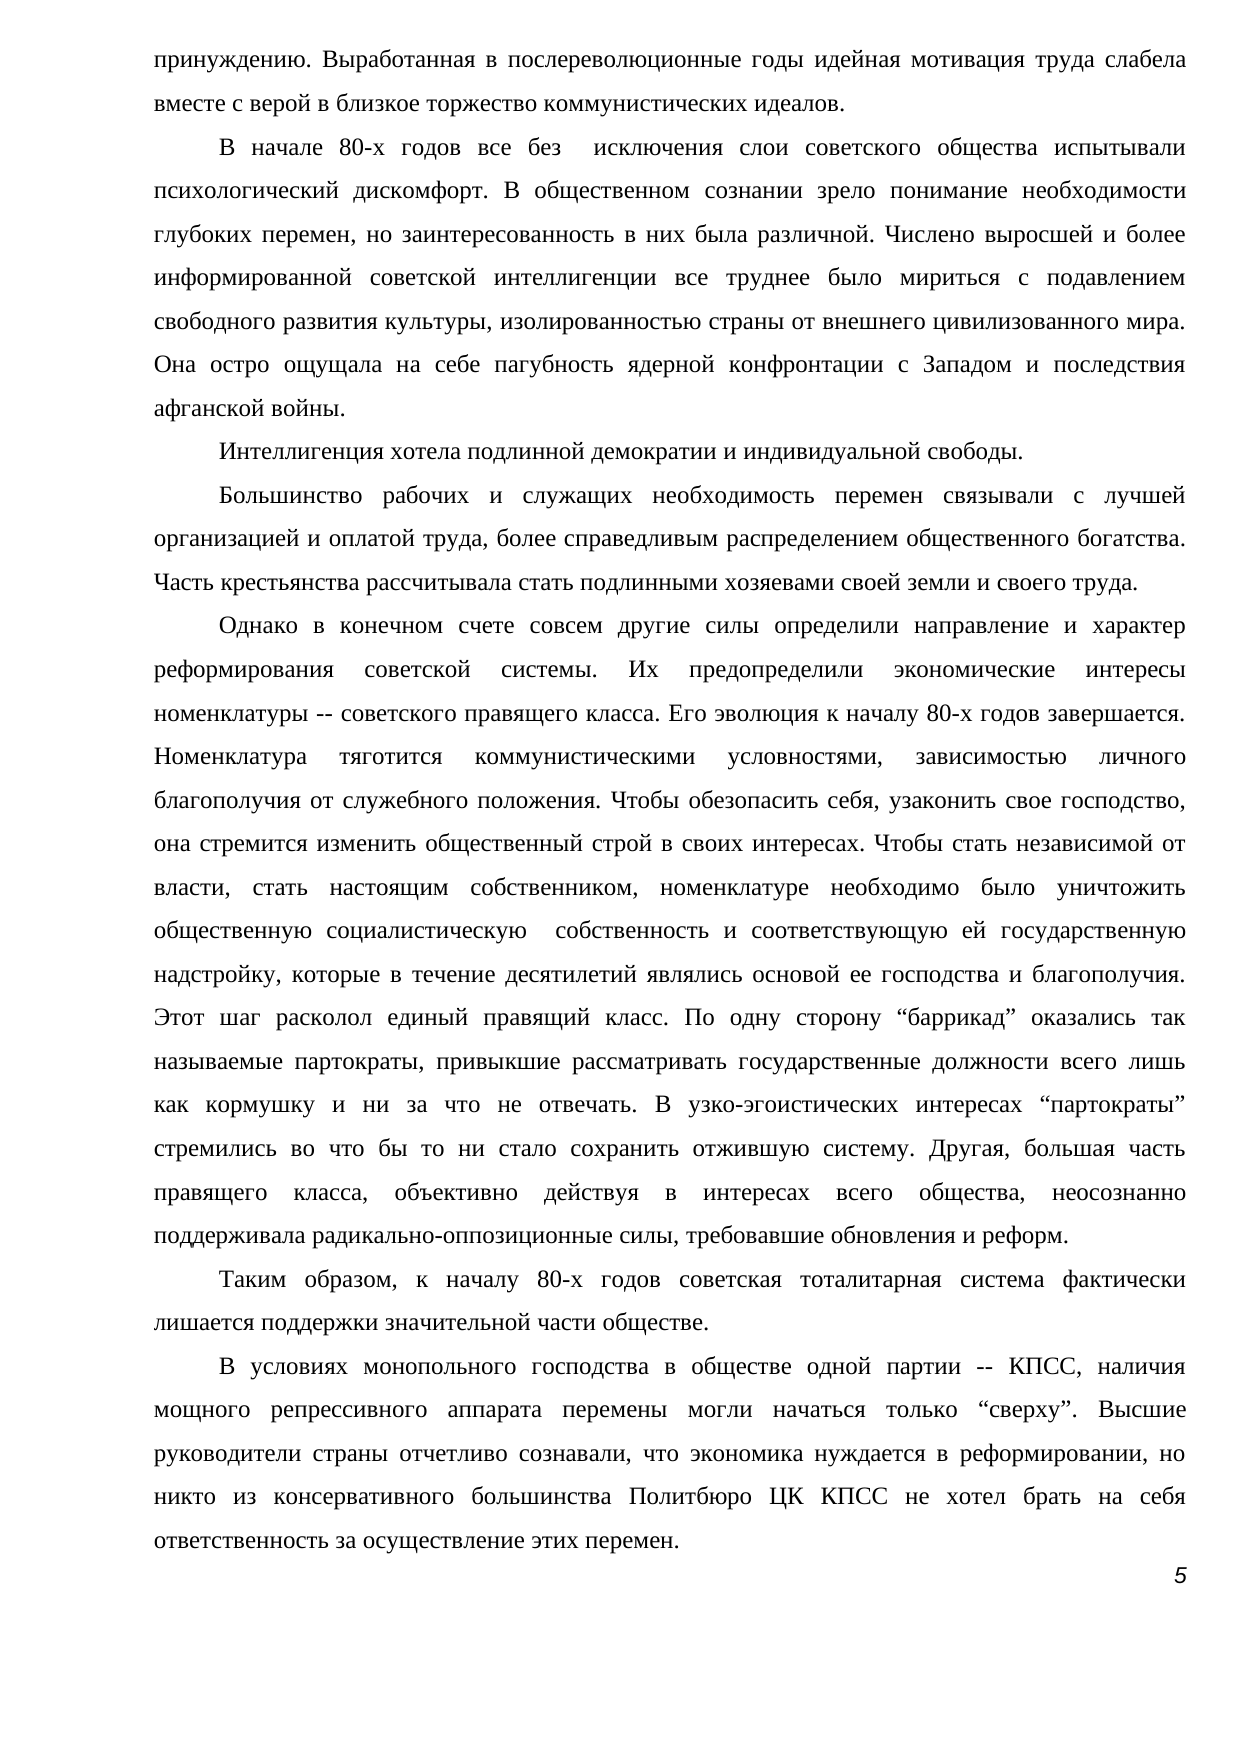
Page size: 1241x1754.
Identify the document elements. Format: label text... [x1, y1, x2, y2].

text Таким образом, к началу 80-х годов советская тоталитарная система фактически лишается поддержки значительной части обществе. [153, 1263, 1187, 1336]
text В условиях монопольного господства в обществе одной партии -- КПСС, наличия мощного репрессивного аппарата перемены могли начаться только “сверху”. Высшие руководители страны отчетливо сознавали, что экономика нуждается в реформировании, но никто из консервативного большинства Политбюро ЦК КПСС не хотел брать на себя ответственность за осуществление этих перемен. [153, 1351, 1187, 1554]
text В начале 80-х годов все без исключения слои советского общества испытывали психологический дискомфорт. В общественном сознании зрело понимание необходимости глубоких перемен, но заинтересованность в них была различной. Числено выросшей и более информированной советской интеллигенции все труднее было мириться с подавлением свободного развития культуры, изолированностью страны от внешнего цивилизованного мира. Она остро ощущала на себе пагубность ядерной конфронтации с Западом и последствия афганской войны. [153, 131, 1187, 422]
text Большинство рабочих и служащих необходимость перемен связывали с лучшей организацией и оплатой труда, более справедливым распределением общественного богатства. Часть крестьянства рассчитывала стать подлинными хозяевами своей земли и своего труда. [153, 480, 1187, 596]
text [153, 44, 1187, 117]
text Интеллигенция хотела подлинной демократии и индивидуальной свободы. [153, 436, 1187, 465]
text Однако в конечном счете совсем другие силы определили направление и характер реформирования советской системы. Их предопределили экономические интересы номенклатуры -- советского правящего класса. Его эволюция к началу 80-х годов завершается. Номенклатура тяготится коммунистическими условностями, зависимостью личного благополучия от служебного положения. Чтобы обезопасить себя, узаконить свое господство, она стремится изменить общественный строй в своих интересах. Чтобы стать независимой от власти, стать настоящим собственником, номенклатуре необходимо было уничтожить общественную социалистическую собственность и соответствующую ей государственную надстройку, которые в течение десятилетий являлись основой ее господства и благополучия. Этот шаг расколол единый правящий класс. По одну сторону “баррикад” оказались так называемые партократы, привыкшие рассматривать государственные должности всего лишь как кормушку и ни за что не отвечать. В узко-эгоистических интересах “партократы” стремились во что бы то ни стало сохранить отжившую систему. Другая, большая часть правящего класса, объективно действуя в интересах всего общества, неосознанно поддерживала радикально-оппозиционные силы, требовавшие обновления и реформ. [153, 610, 1187, 1249]
